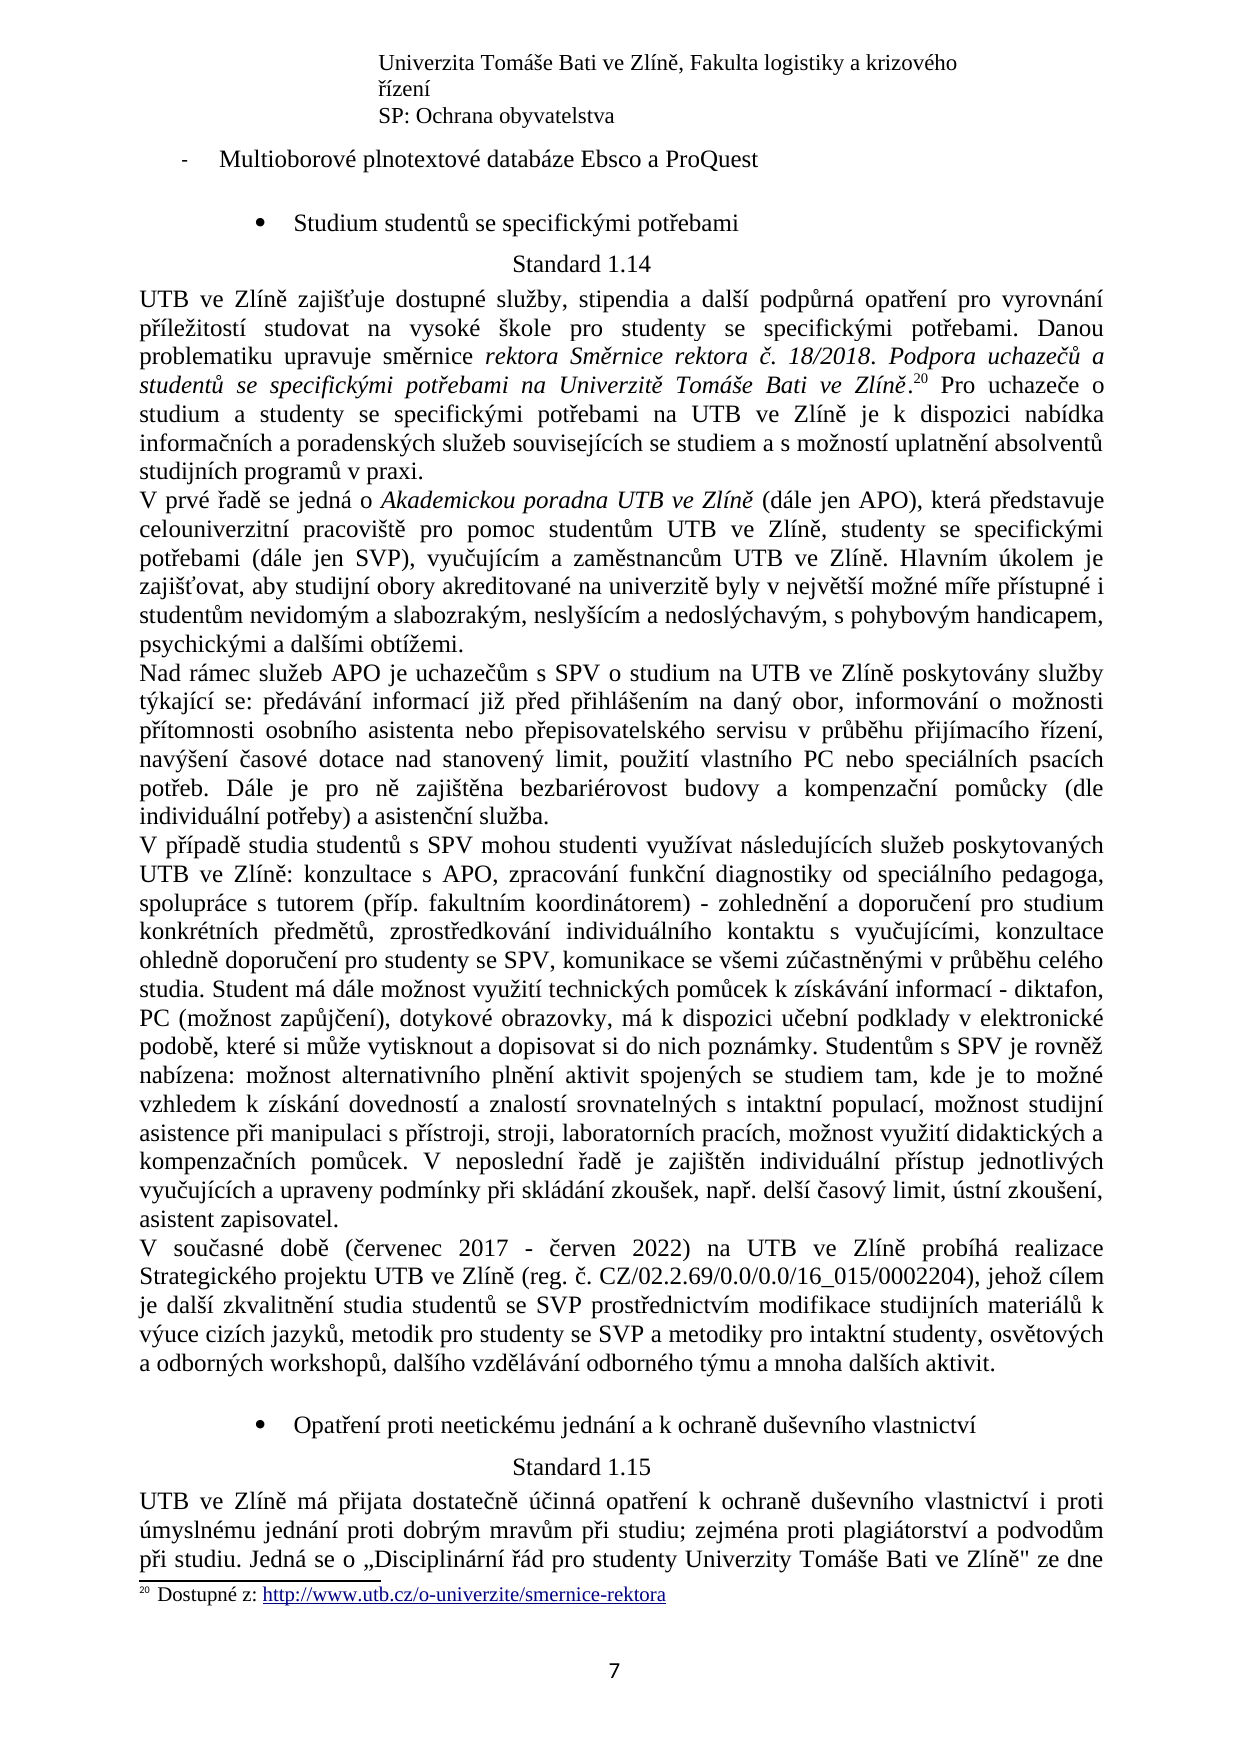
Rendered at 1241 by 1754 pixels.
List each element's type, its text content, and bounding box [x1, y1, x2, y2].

text Nad rámec služeb APO je uchazečům s SPV o studium na UTB ve Zlíně poskytovány služby týkající se: předávání informací již před přihlášením na daný obor, informování o možnosti přítomnosti osobního asistenta nebo přepisovatelského servisu v průběhu přijímacího řízení, navýšení časové dotace nad stanovený limit, použití vlastního PC nebo speciálních psacích potřeb. Dále je pro ně zajištěna bezbariérovost budovy a kompenzační pomůcky (dle individuální potřeby) a asistenční služba. [139, 658, 1105, 830]
list Studium studentů se specifickými potřebami [256, 211, 1105, 236]
text UTB ve Zlíně zajišťuje dostupné služby, stipendia a další podpůrná opatření pro vyrovnání příležitostí studovat na vysoké škole pro studenty se specifickými potřebami. Danou problematiku upravuje směrnice rektora Směrnice rektora č. 18/2018. Podpora uchazečů a studentů se specifickými potřebami na Univerzitě Tomáše Bati ve Zlíně. Pro uchazeče o studium a studenty se specifickými potřebami na UTB ve Zlíně je k dispozici nabídka informačních a poradenských služeb souvisejících se studiem a s možností uplatnění absolventů studijních programů v praxi. [139, 284, 1105, 485]
text V prvé řadě se jedná o Akademickou poradna UTB ve Zlíně (dále jen APO), která představuje celouniverzitní pracoviště pro pomoc studentům UTB ve Zlíně, studenty se specifickými potřebami (dále jen SVP), vyučujícím a zaměstnancům UTB ve Zlíně. Hlavním úkolem je zajišťovat, aby studijní obory akreditované na univerzitě byly v největší možné míře přístupné i studentům nevidomým a slabozrakým, neslyšícím a nedoslýchavým, s pohybovým handicapem, psychickými a dalšími obtížemi. [139, 485, 1105, 658]
text Standard 1.15 [512, 1457, 1105, 1480]
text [139, 1486, 1105, 1573]
text Standard 1.14 [512, 254, 1105, 277]
text V současné době (červenec 2017 - červen 2022) na UTB ve Zlíně probíhá realizace Strategického projektu UTB ve Zlíně (reg. č. CZ/02.2.69/0.0/0.0/16_015/0002204), jehož cílem je další zkvalitnění studia studentů se SVP prostřednictvím modifikace studijních materiálů k výuce cizích jazyků, metodik pro studenty se SVP a metodiky pro intaktní studenty, osvětových a odborných workshopů, dalšího vzdělávání odborného týmu a mnoha dalších aktivit. [139, 1233, 1105, 1376]
list Multioborové plnotextové databáze Ebsco a ProQuest [181, 144, 1105, 174]
list Opatření proti neetickému jednání a k ochraně duševního vlastnictví [256, 1414, 1105, 1439]
text V případě studia studentů s SPV mohou studenti využívat následujících služeb poskytovaných UTB ve Zlíně: konzultace s APO, zpracování funkční diagnostiky od speciálního pedagoga, spolupráce s tutorem (příp. fakultním koordinátorem) - zohlednění a doporučení pro studium konkrétních předmětů, zprostředkování individuálního kontaktu s vyučujícími, konzultace ohledně doporučení pro studenty se SPV, komunikace se všemi zúčastněnými v průběhu celého studia. Student má dále možnost využití technických pomůcek k získávání informací - diktafon, PC (možnost zapůjčení), dotykové obrazovky, má k dispozici učební podklady v elektronické podobě, které si může vytisknout a dopisovat si do nich poznámky. Studentům s SPV je rovněž nabízena: možnost alternativního plnění aktivit spojených se studiem tam, kde je to možné vzhledem k získání dovedností a znalostí srovnatelných s intaktní populací, možnost studijní asistence při manipulaci s přístroji, stroji, laboratorních pracích, možnost využití didaktických a kompenzačních pomůcek. V neposlední řadě je zajištěn individuální přístup jednotlivých vyučujících a upraveny podmínky při skládání zkoušek, např. delší časový limit, ústní zkoušení, asistent zapisovatel. [139, 830, 1105, 1233]
